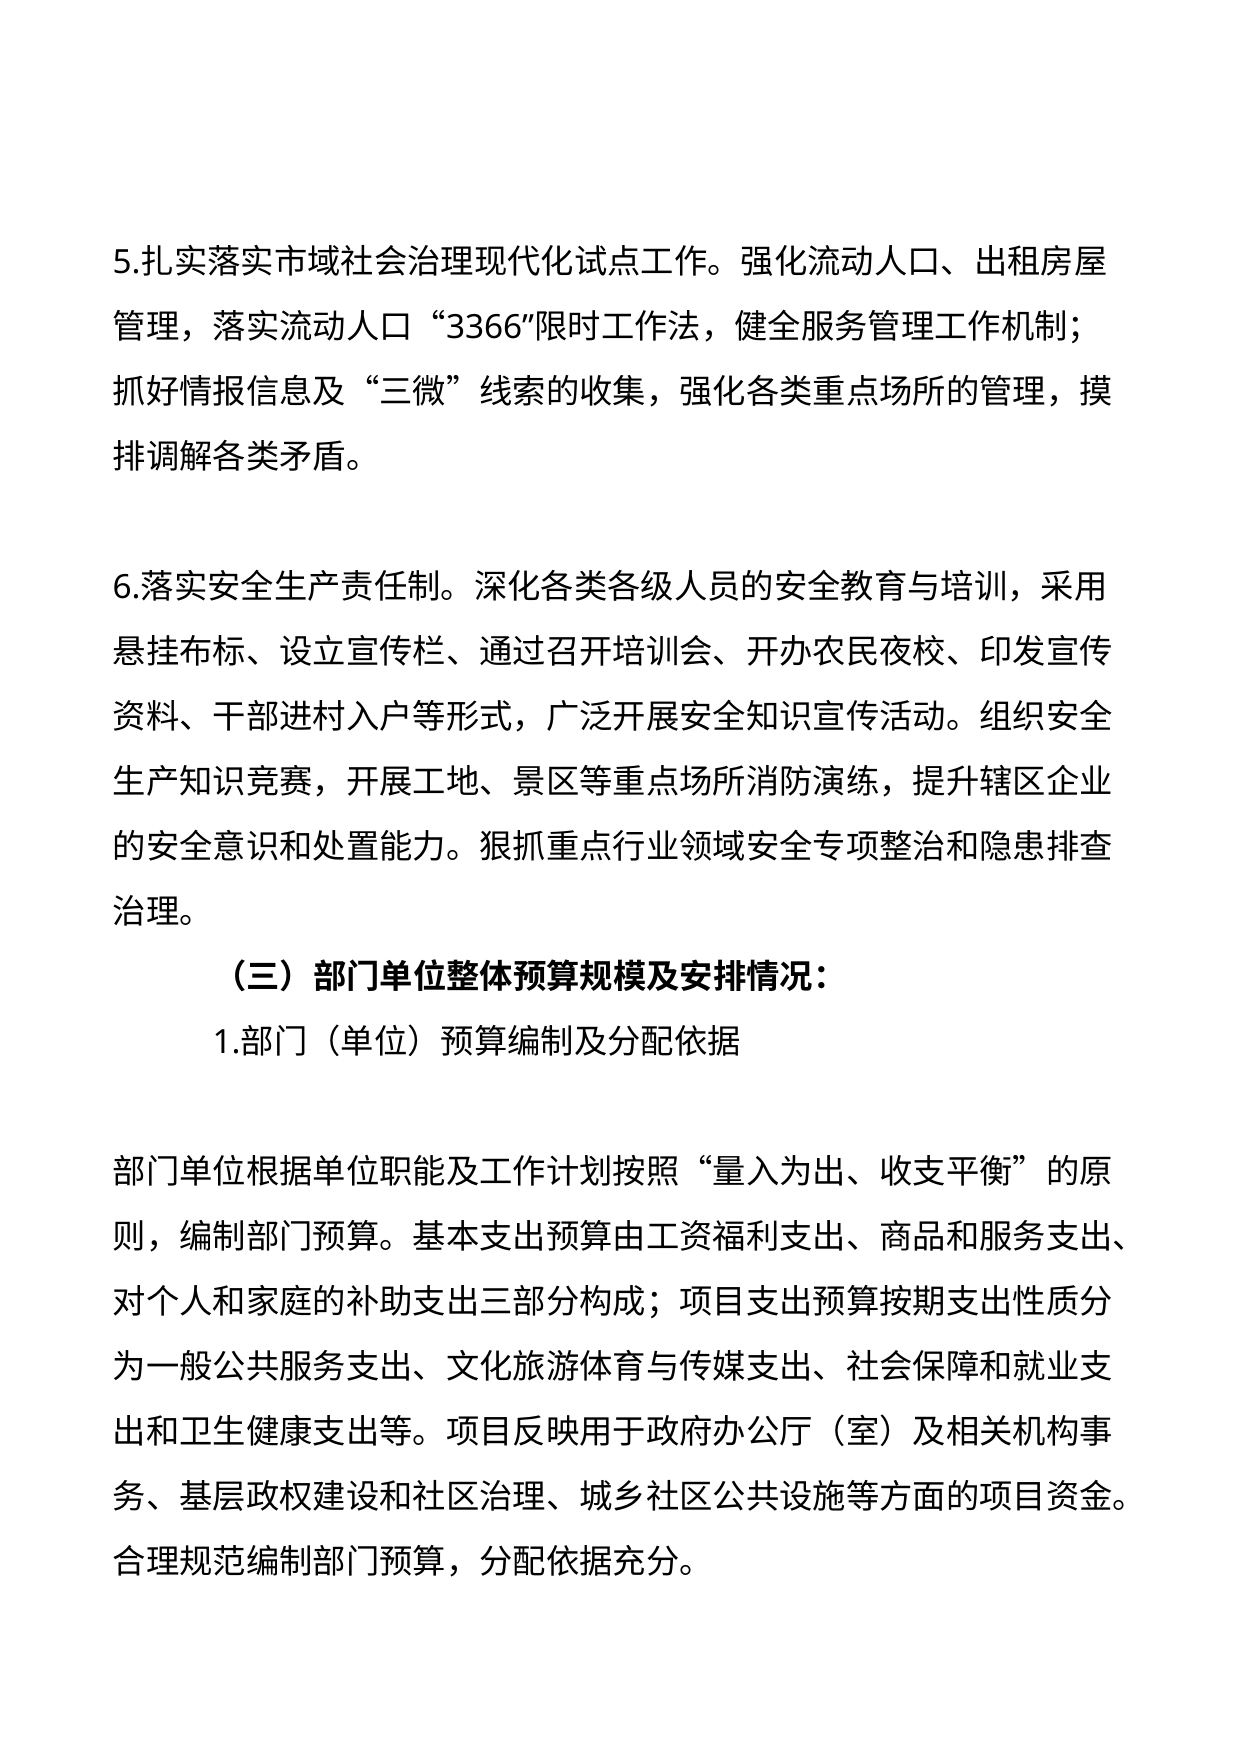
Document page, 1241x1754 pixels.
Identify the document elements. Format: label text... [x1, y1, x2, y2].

text （三）部门单位整体预算规模及安排情况： [112, 942, 1128, 1007]
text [112, 162, 1128, 942]
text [112, 1007, 1128, 1592]
